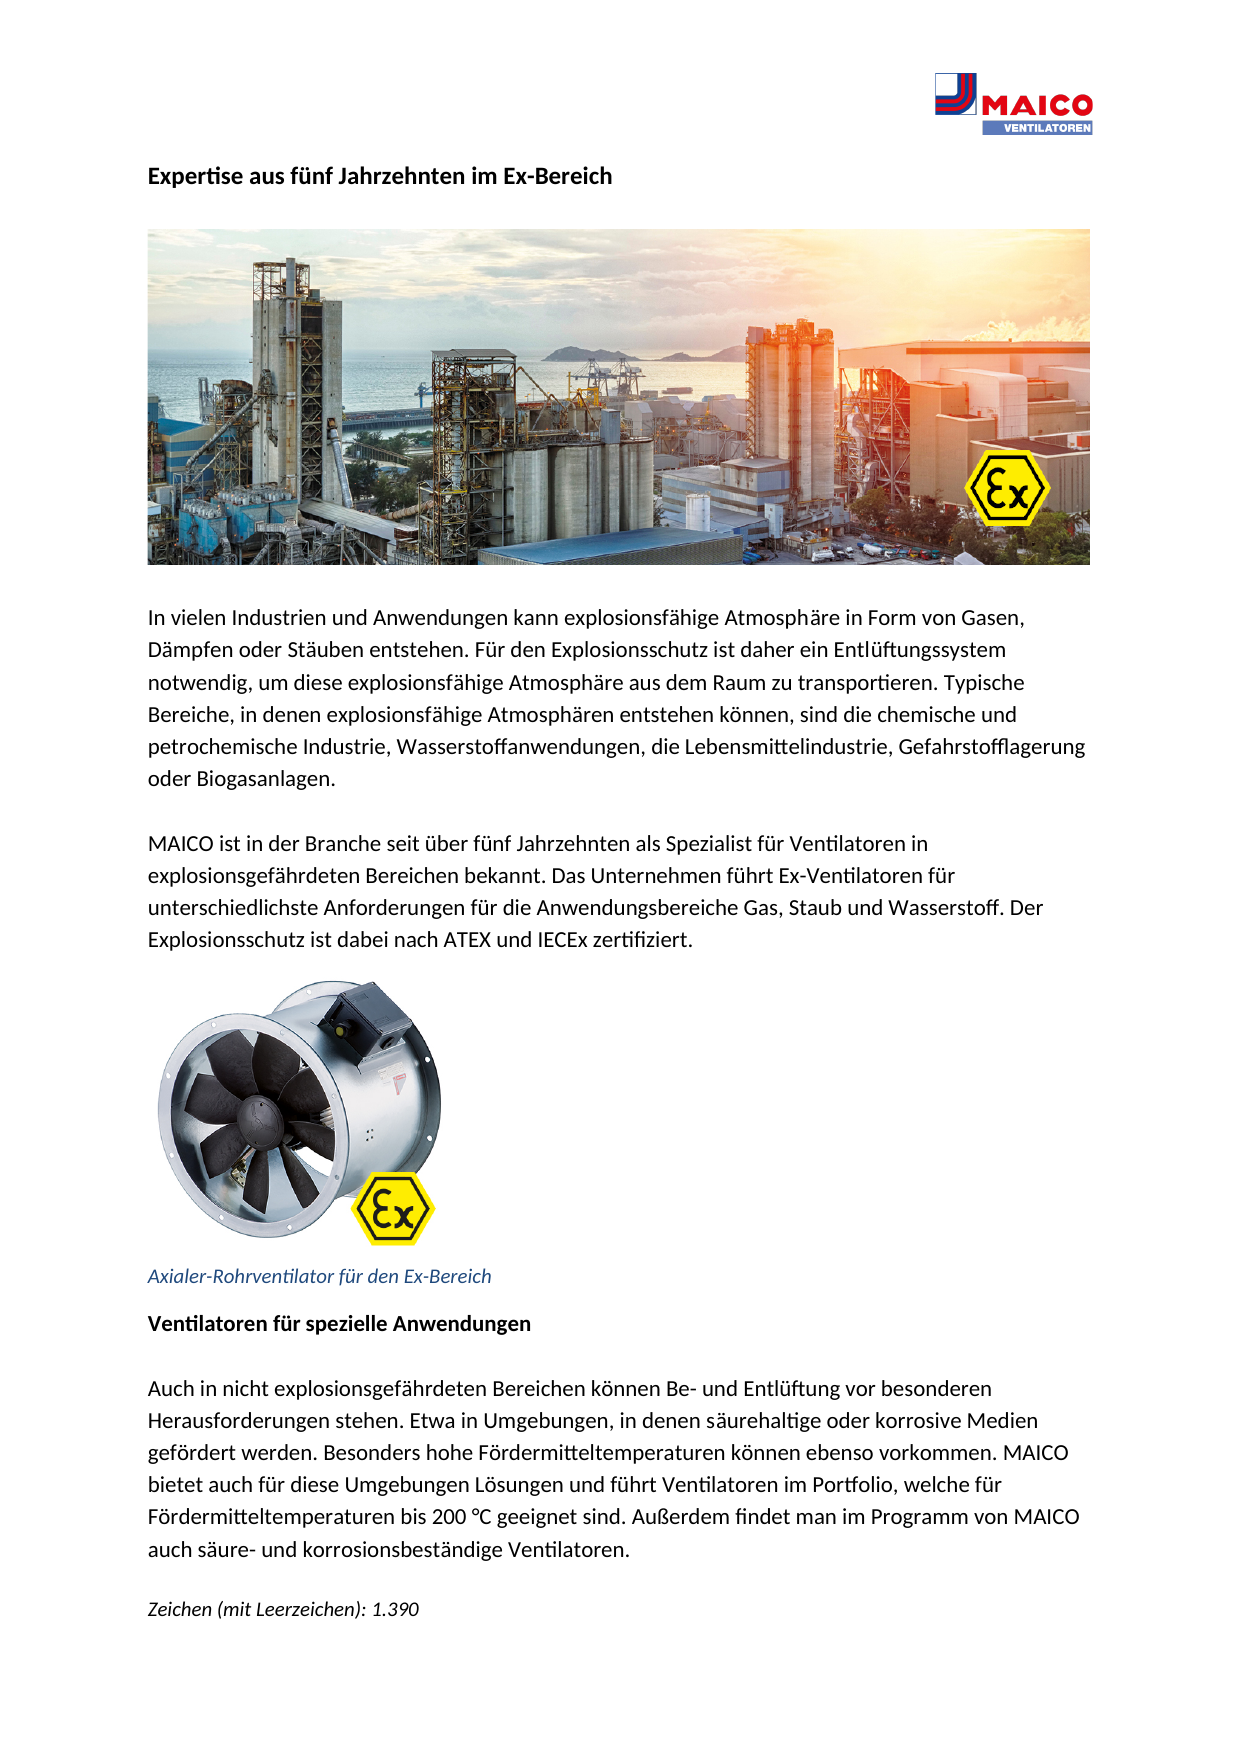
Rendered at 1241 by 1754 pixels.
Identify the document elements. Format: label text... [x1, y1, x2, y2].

text In vielen Industrien und Anwendungen kann explosionsfähige Atmosphäre in Form von Gasen, Dämpfen oder Stäuben entstehen. Für den Explosionsschutz ist daher ein Entlüftungssystem notwendig, um diese explosionsfähige Atmosphäre aus dem Raum zu transportieren. Typische Bereiche, in denen explosionsfähige Atmosphären entstehen können, sind die chemische und petrochemische Industrie, Wasserstoffanwendungen, die Lebensmittelindustrie, Gefahrstofflagerung oder Biogasanlagen. [148, 603, 1093, 792]
text MAICO ist in der Branche seit über fünf Jahrzehnten als Spezialist für Ventilatoren in explosionsgefährdeten Bereichen bekannt. Das Unternehmen führt Ex-Ventilatoren für unterschiedlichste Anforderungen für die Anwendungsbereiche Gas, Staub und Wasserstoff. Der Explosionsschutz ist dabei nach ATEX und IECEx zertifiziert. [148, 829, 1093, 953]
text Zeichen (mit Leerzeichen): 1.390 [148, 1596, 1093, 1621]
text Ventilatoren für spezielle Anwendungen [148, 1309, 1093, 1337]
picture [147, 229, 1090, 565]
picture [935, 73, 1093, 135]
picture [147, 957, 450, 1259]
text Expertise aus fünf Jahrzehnten im Ex-Bereich [148, 160, 1093, 190]
text Auch in nicht explosionsgefährdeten Bereichen können Be- und Entlüftung vor besonderen Herausforderungen stehen. Etwa in Umgebungen, in denen säurehaltige oder korrosive Medien gefördert werden. Besonders hohe Fördermitteltemperaturen können ebenso vorkommen. MAICO bietet auch für diese Umgebungen Lösungen und führt Ventilatoren im Portfolio, welche für Fördermitteltemperaturen bis 200 °C geeignet sind. Außerdem findet man im Programm von MAICO auch säure- und korrosionsbeständige Ventilatoren. [148, 1374, 1093, 1563]
text Axialer-Rohrventilator für den Ex-Bereich [148, 1263, 1093, 1288]
